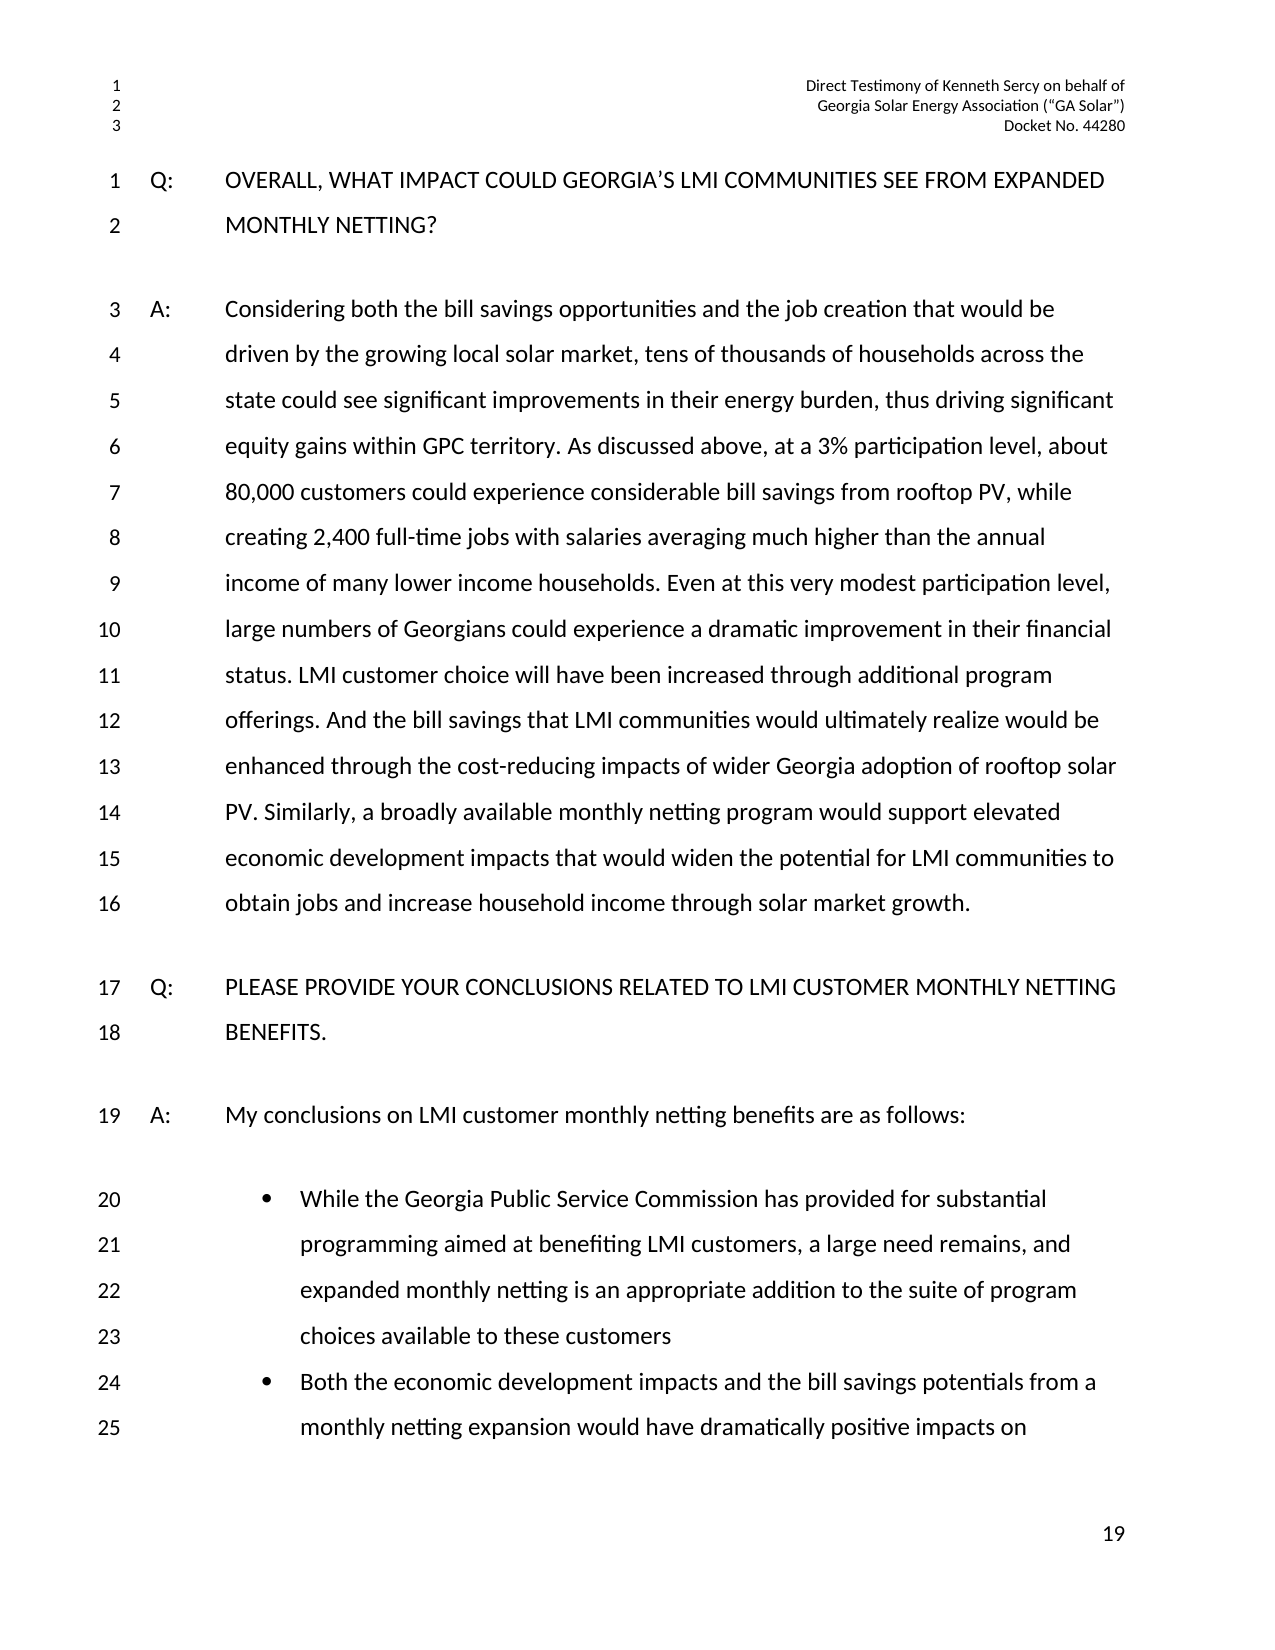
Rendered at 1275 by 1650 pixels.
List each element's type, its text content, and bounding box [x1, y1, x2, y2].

text Q: OVERALL, WHAT IMPACT COULD GEORGIA’S LMI COMMUNITIES SEE FROM EXPANDED MONTHLY NETTING? [150, 164, 1125, 240]
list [262, 1366, 1125, 1442]
list While the Georgia Public Service Commission has provided for substantial programming aimed at benefiting LMI customers, a large need remains, and expanded monthly netting is an appropriate addition to the suite of program choices available to these customers [262, 1183, 1125, 1351]
text Q: PLEASE PROVIDE YOUR CONCLUSIONS RELATED TO LMI CUSTOMER MONTHLY NETTING BENEFITS. [150, 971, 1125, 1047]
text A: Considering both the bill savings opportunities and the job creation that would be driven by the growing local solar market, tens of thousands of households across the state could see significant improvements in their energy burden, thus driving significant equity gains within GPC territory. As discussed above, at a 3% participation level, about 80,000 customers could experience considerable bill savings from rooftop PV, while creating 2,400 full-time jobs with salaries averaging much higher than the annual income of many lower income households. Even at this very modest participation level, large numbers of Georgians could experience a dramatic improvement in their financial status. LMI customer choice will have been increased through additional program offerings. And the bill savings that LMI communities would ultimately realize would be enhanced through the cost-reducing impacts of wider Georgia adoption of rooftop solar PV. Similarly, a broadly available monthly netting program would support elevated economic development impacts that would widen the potential for LMI communities to obtain jobs and increase household income through solar market growth. [150, 293, 1125, 918]
text A: My conclusions on LMI customer monthly netting benefits are as follows: [150, 1099, 1125, 1130]
